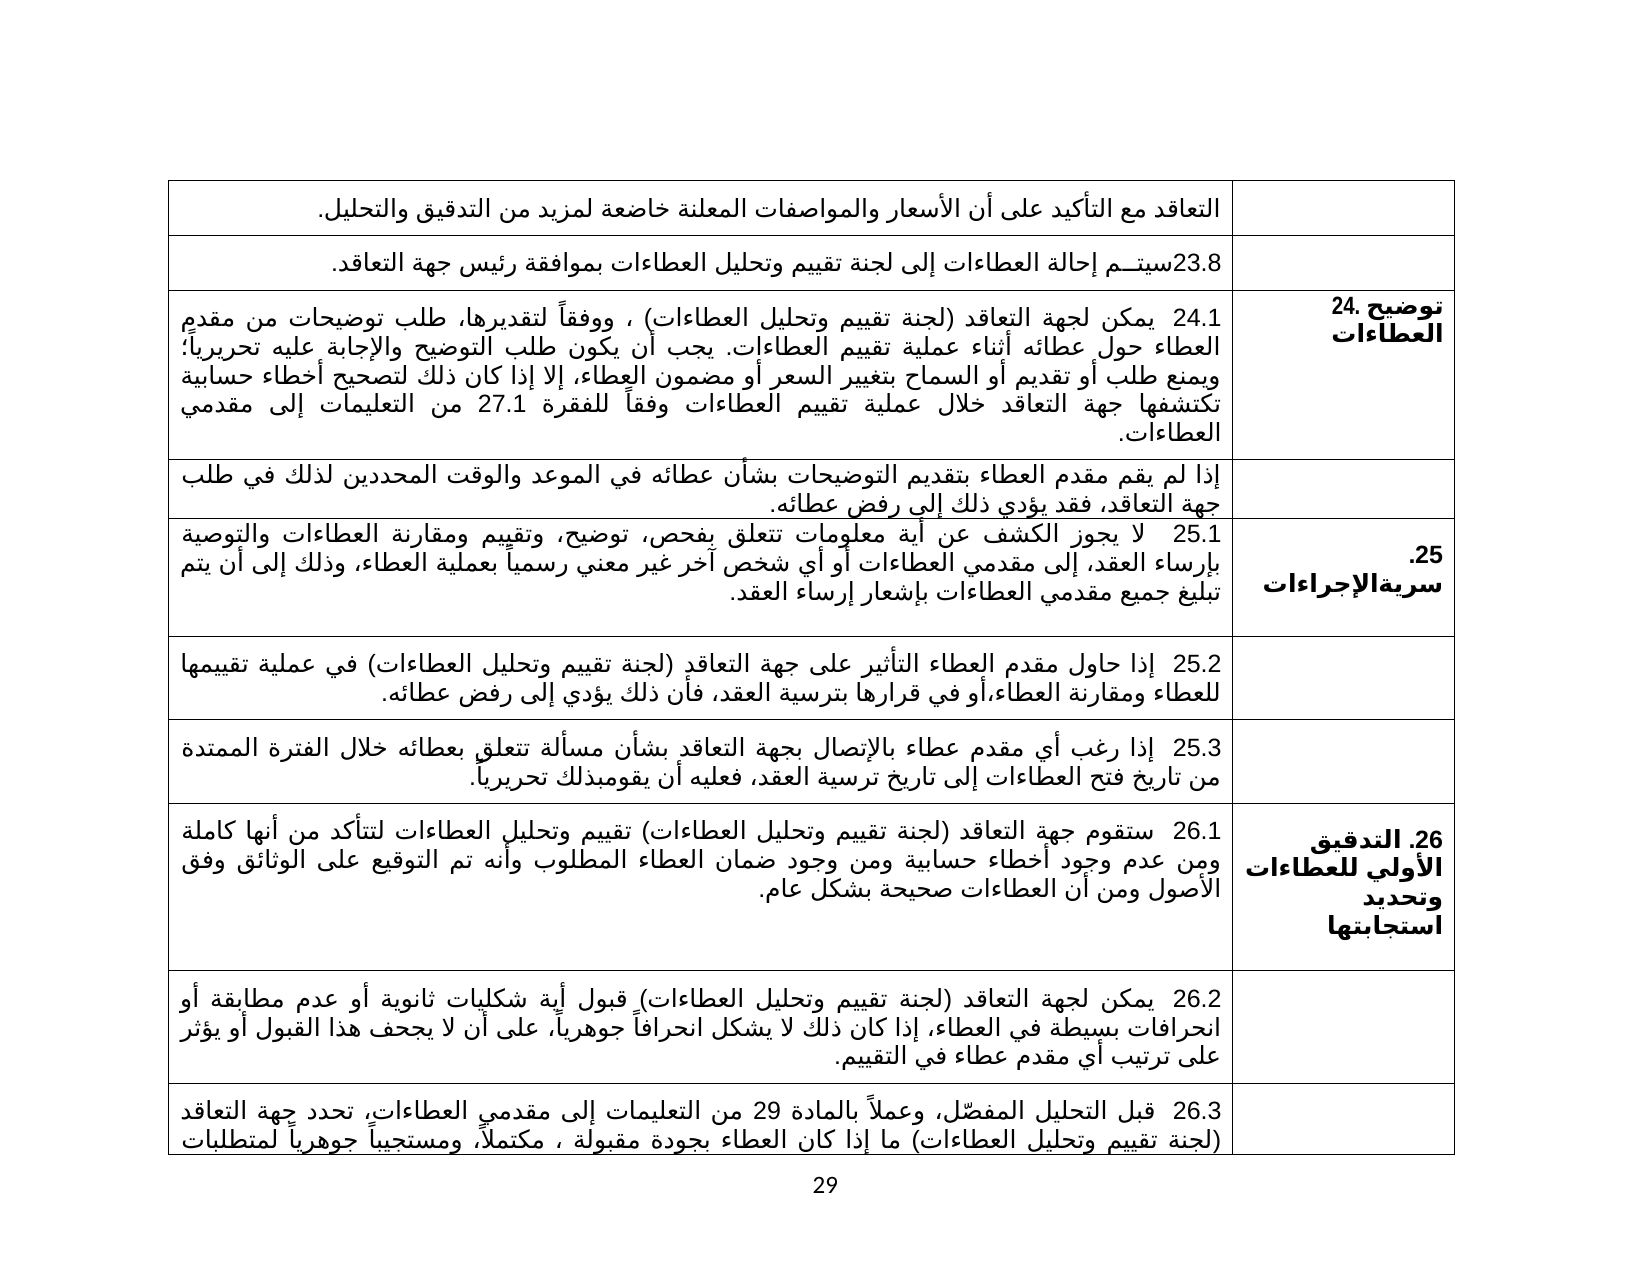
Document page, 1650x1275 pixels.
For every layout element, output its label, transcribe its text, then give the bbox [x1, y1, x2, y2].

table_cell [1233, 1084, 1454, 1153]
table_cell إذا لم يقم مقدم العطاء بتقديم التوضيحات بشأن عطائه في الموعد والوقت المحددين لذلك في طلب جهة التعاقد، فقد يؤدي ذلك إلى رفض عطائه. [169, 460, 1232, 518]
table_cell [1233, 637, 1454, 719]
table_cell 25.2 إذا حاول مقدم العطاء التأثير على جهة التعاقد (لجنة تقييم وتحليل العطاءات) في عملية تقييمها للعطاء ومقارنة العطاء،أو في قرارها بترسية العقد، فأن ذلك يؤدي إلى رفض عطائه. [169, 637, 1232, 719]
table_cell [1233, 971, 1454, 1082]
table_cell 26.1 ستقوم جهة التعاقد (لجنة تقييم وتحليل العطاءات) تقييم وتحليل العطاءات لتتأكد من أنها كاملة ومن عدم وجود أخطاء حسابية ومن وجود ضمان العطاء المطلوب وأنه تم التوقيع على الوثائق وفق الأصول ومن أن العطاءات صحيحة بشكل عام. [169, 804, 1232, 970]
table_cell 24. توضيح العطاءات [1233, 291, 1454, 459]
table_cell 23.8سيتــم إحالة العطاءات إلى لجنة تقييم وتحليل العطاءات بموافقة رئيس جهة التعاقد. [169, 236, 1232, 289]
table_cell [1233, 720, 1454, 803]
table_cell [1233, 181, 1454, 235]
table_cell 25.1 لا يجوز الكشف عن أية معلومات تتعلق بفحص، توضيح، وتقييم ومقارنة العطاءات والتوصية بإرساء العقد، إلى مقدمي العطاءات أو أي شخص آخر غير معني رسمياً بعملية العطاء، وذلك إلى أن يتم تبليغ جميع مقدمي العطاءات بإشعار إرساء العقد. [169, 519, 1232, 636]
table_cell [1233, 236, 1454, 289]
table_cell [169, 1084, 1232, 1153]
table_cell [169, 181, 1232, 235]
table_cell 25.3 إذا رغب أي مقدم عطاء بالإتصال بجهة التعاقد بشأن مسألة تتعلق بعطائه خلال الفترة الممتدة من تاريخ فتح العطاءات إلى تاريخ ترسية العقد، فعليه أن يقومبذلك تحريرياً. [169, 720, 1232, 803]
table_cell 26.2 يمكن لجهة التعاقد (لجنة تقييم وتحليل العطاءات) قبول أية شكليات ثانوية أو عدم مطابقة أو انحرافات بسيطة في العطاء، إذا كان ذلك لا يشكل انحرافاً جوهرياً، على أن لا يجحف هذا القبول أو يؤثر على ترتيب أي مقدم عطاء في التقييم. [169, 971, 1232, 1082]
table_cell 24.1 يمكن لجهة التعاقد (لجنة تقييم وتحليل العطاءات) ، ووفقاً لتقديرها، طلب توضيحات من مقدم العطاء حول عطائه أثناء عملية تقييم العطاءات. يجب أن يكون طلب التوضيح والإجابة عليه تحريرياً؛ ويمنع طلب أو تقديم أو السماح بتغيير السعر أو مضمون العطاء، إلا إذا كان ذلك لتصحيح أخطاء حسابية تكتشفها جهة التعاقد خلال عملية تقييم العطاءات وفقاً للفقرة 27.1 من التعليمات إلى مقدمي العطاءات. [169, 291, 1232, 459]
table_cell 26. التدقيق الأولي للعطاءات وتحديد استجابتها [1233, 804, 1454, 970]
table_cell [1233, 460, 1454, 518]
table_cell 25. سريةالإجراءات [1233, 519, 1454, 636]
